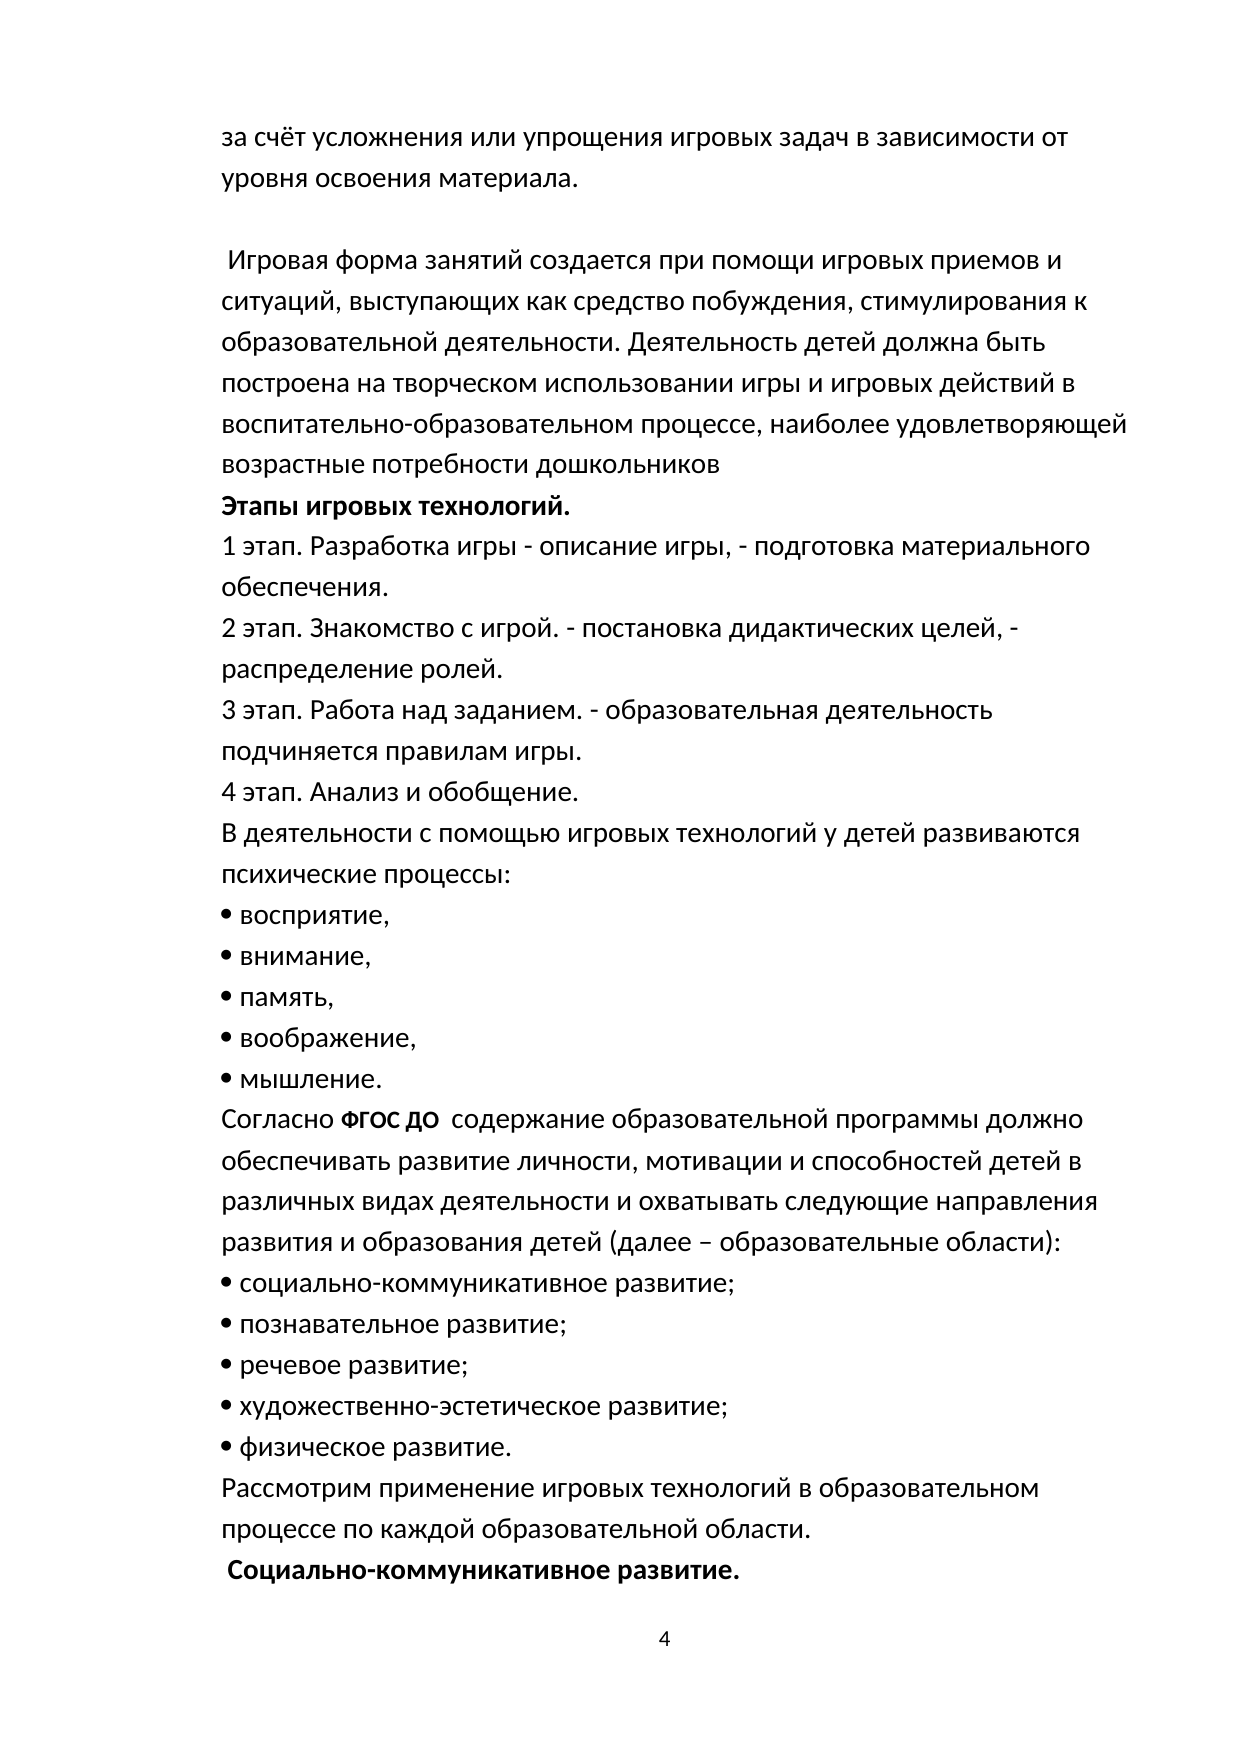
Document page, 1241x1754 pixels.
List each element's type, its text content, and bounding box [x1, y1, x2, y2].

list восприятие, внимание, память, воображение, мышление. [221, 896, 1152, 1095]
list Этапы игровых технологий. [221, 487, 1152, 522]
list Согласно ФГОС ДО содержание образовательной программы должно обеспечивать развитие личности, мотивации и способностей детей в различных видах деятельности и охватывать следующие направления развития и образования детей (далее – образовательные области): социально-коммуникативное развитие; познавательное развитие; речевое развитие; художественно-эстетическое развитие; физическое развитие. [221, 1101, 1152, 1464]
list 1 этап. Разработка игры - описание игры, - подготовка материального обеспечения. 2 этап. Знакомство с игрой. - постановка дидактических целей, - распределение ролей. 3 этап. Работа над заданием. - образовательная деятельность подчиняется правилам игры. 4 этап. Анализ и обобщение. [221, 527, 1152, 809]
list В деятельности с помощью игровых технологий у детей развиваются психические процессы: [221, 814, 1152, 891]
list Игровая форма занятий создается при помощи игровых приемов и ситуаций, выступающих как средство побуждения, стимулирования к образовательной деятельности. Деятельность детей должна быть построена на творческом использовании игры и игровых действий в воспитательно-образовательном процессе, наиболее удовлетворяющей возрастные потребности дошкольников [221, 241, 1152, 481]
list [221, 118, 1152, 195]
list Рассмотрим применение игровых технологий в образовательном процессе по каждой образовательной области. [221, 1469, 1152, 1546]
list Социально-коммуникативное развитие. [221, 1551, 1152, 1587]
